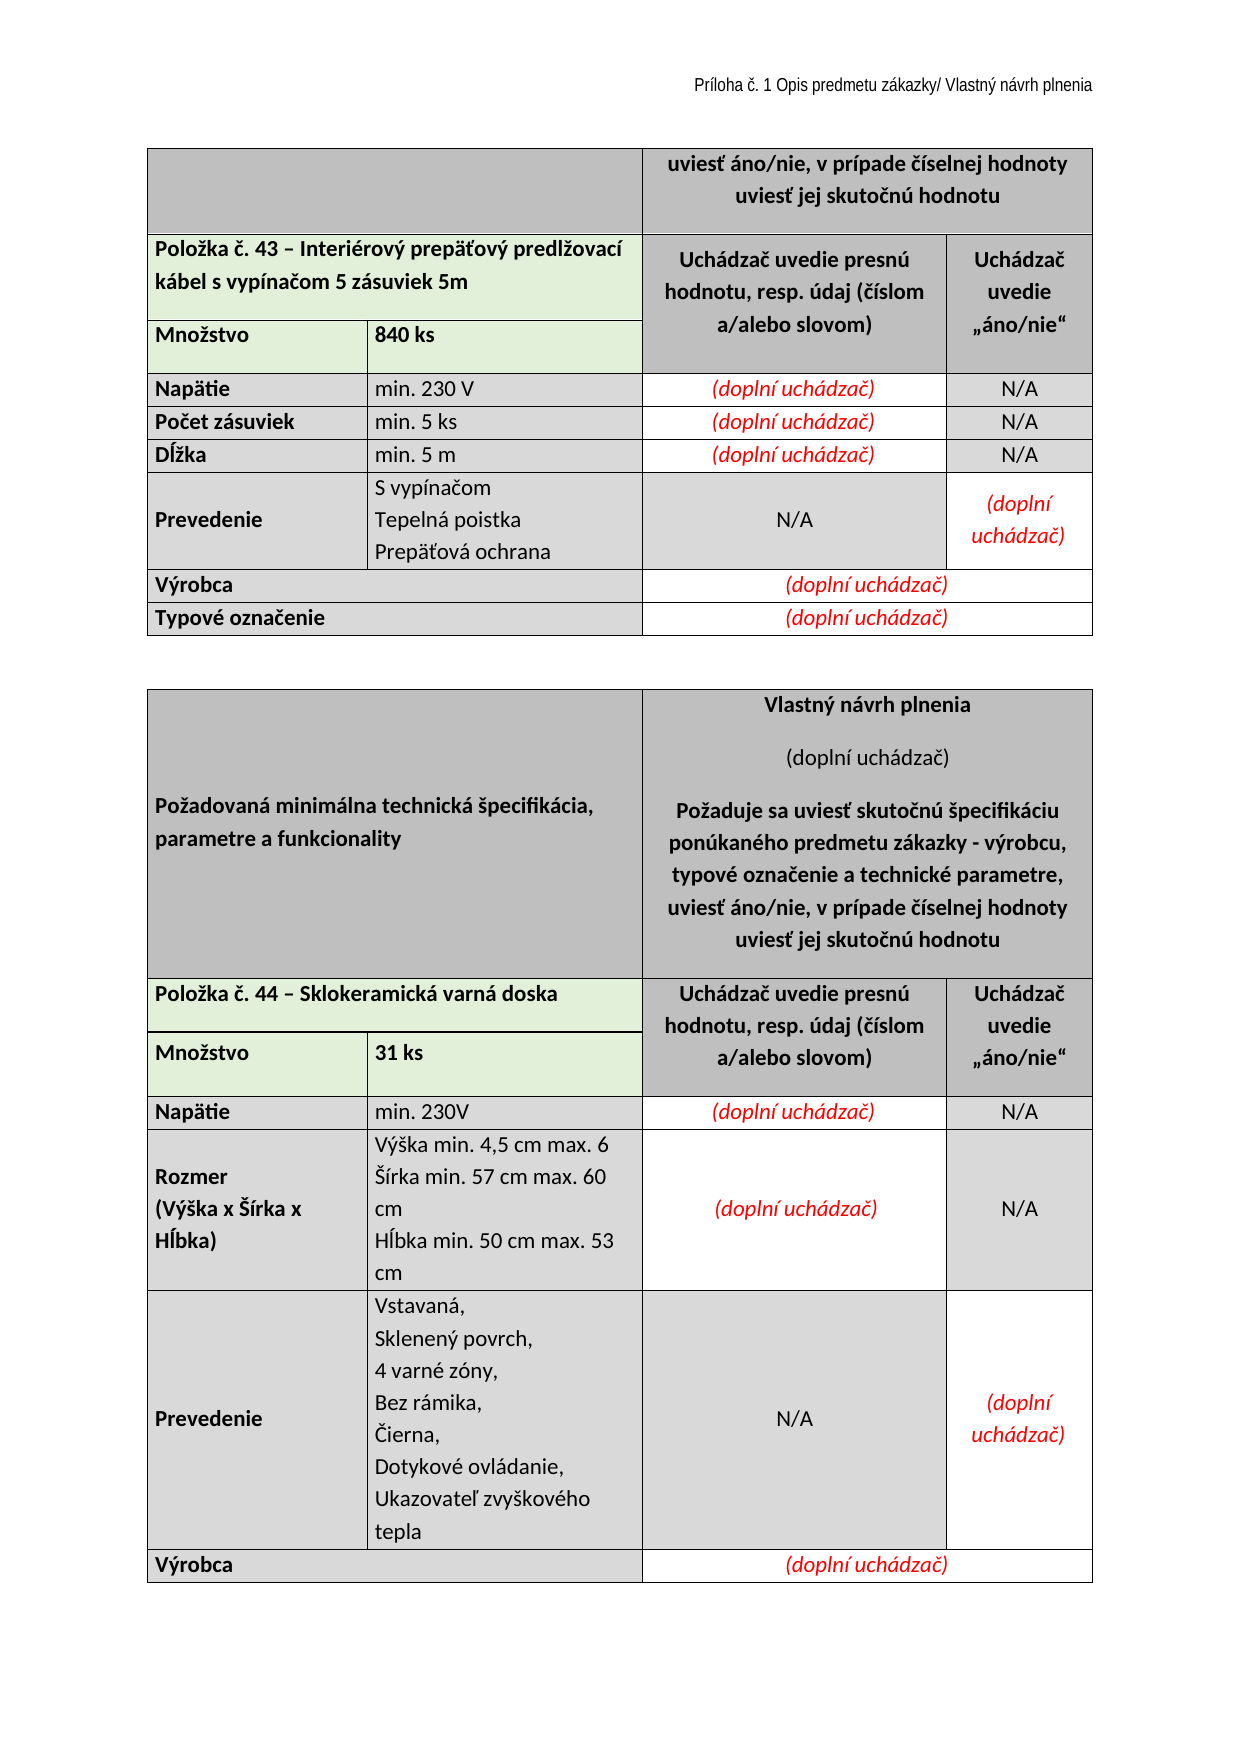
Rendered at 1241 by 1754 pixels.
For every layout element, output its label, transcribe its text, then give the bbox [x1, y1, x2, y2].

table_cell Položka č. 43 – Interiérový prepäťový predlžovací kábel s vypínačom 5 zásuviek 5m [148, 235, 642, 319]
table_cell (doplní uchádzač) [643, 374, 946, 406]
table_cell N/A [643, 473, 946, 569]
table_cell (doplní uchádzač) [643, 603, 1092, 635]
table_cell (doplní uchádzač) [643, 1550, 1092, 1582]
table_cell Uchádzač uvedie presnú hodnotu, resp. údaj (číslom a/alebo slovom) [643, 235, 946, 373]
table_cell Počet zásuviek [148, 407, 367, 439]
table_cell Výrobca [148, 570, 642, 602]
table_cell (doplní uchádzač) [643, 440, 946, 472]
table_cell N/A [947, 374, 1092, 406]
table_cell N/A [947, 1097, 1092, 1129]
table_cell Prevedenie [148, 473, 367, 569]
table_cell Rozmer (Výška x Šírka x Hĺbka) [148, 1130, 367, 1290]
table_header Požadovaná minimálna technická špecifikácia, parametre a funkcionality [148, 690, 642, 978]
table_cell 840 ks [368, 321, 642, 373]
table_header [643, 149, 1092, 233]
table_cell 31 ks [368, 1033, 642, 1096]
table_cell min. 5 ks [368, 407, 642, 439]
table_cell (doplní uchádzač) [643, 407, 946, 439]
table_cell (doplní uchádzač) [947, 473, 1092, 569]
table_cell Množstvo [148, 1033, 367, 1096]
table_cell Napätie [148, 1097, 367, 1129]
table_cell Vstavaná, Sklenený povrch, 4 varné zóny, Bez rámika, Čierna, Dotykové ovládanie, Ukazovateľ zvyškového tepla [368, 1291, 642, 1549]
table_cell Výrobca [148, 1550, 642, 1582]
table_cell Položka č. 44 – Sklokeramická varná doska [148, 979, 642, 1031]
table_cell Typové označenie [148, 603, 642, 635]
table_cell (doplní uchádzač) [643, 1097, 946, 1129]
table_cell Uchádzač uvedie „áno/nie“ [947, 979, 1092, 1096]
table_cell N/A [947, 440, 1092, 472]
table_cell Dĺžka [148, 440, 367, 472]
table_cell Napätie [148, 374, 367, 406]
table_cell N/A [947, 407, 1092, 439]
table_cell min. 230 V [368, 374, 642, 406]
table_cell Výška min. 4,5 cm max. 6 Šírka min. 57 cm max. 60 cm Hĺbka min. 50 cm max. 53 cm [368, 1130, 642, 1290]
table_cell N/A [643, 1291, 946, 1549]
table_cell (doplní uchádzač) [643, 570, 1092, 602]
table_cell N/A [947, 1130, 1092, 1290]
table_cell Uchádzač uvedie „áno/nie“ [947, 235, 1092, 373]
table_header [148, 149, 642, 233]
table_cell min. 230V [368, 1097, 642, 1129]
table_cell S vypínačom Tepelná poistka Prepäťová ochrana [368, 473, 642, 569]
table_cell (doplní uchádzač) [643, 1130, 946, 1290]
table_cell (doplní uchádzač) [947, 1291, 1092, 1549]
table_cell Množstvo [148, 321, 367, 373]
table_cell min. 5 m [368, 440, 642, 472]
table_cell Prevedenie [148, 1291, 367, 1549]
table_cell Uchádzač uvedie presnú hodnotu, resp. údaj (číslom a/alebo slovom) [643, 979, 946, 1096]
